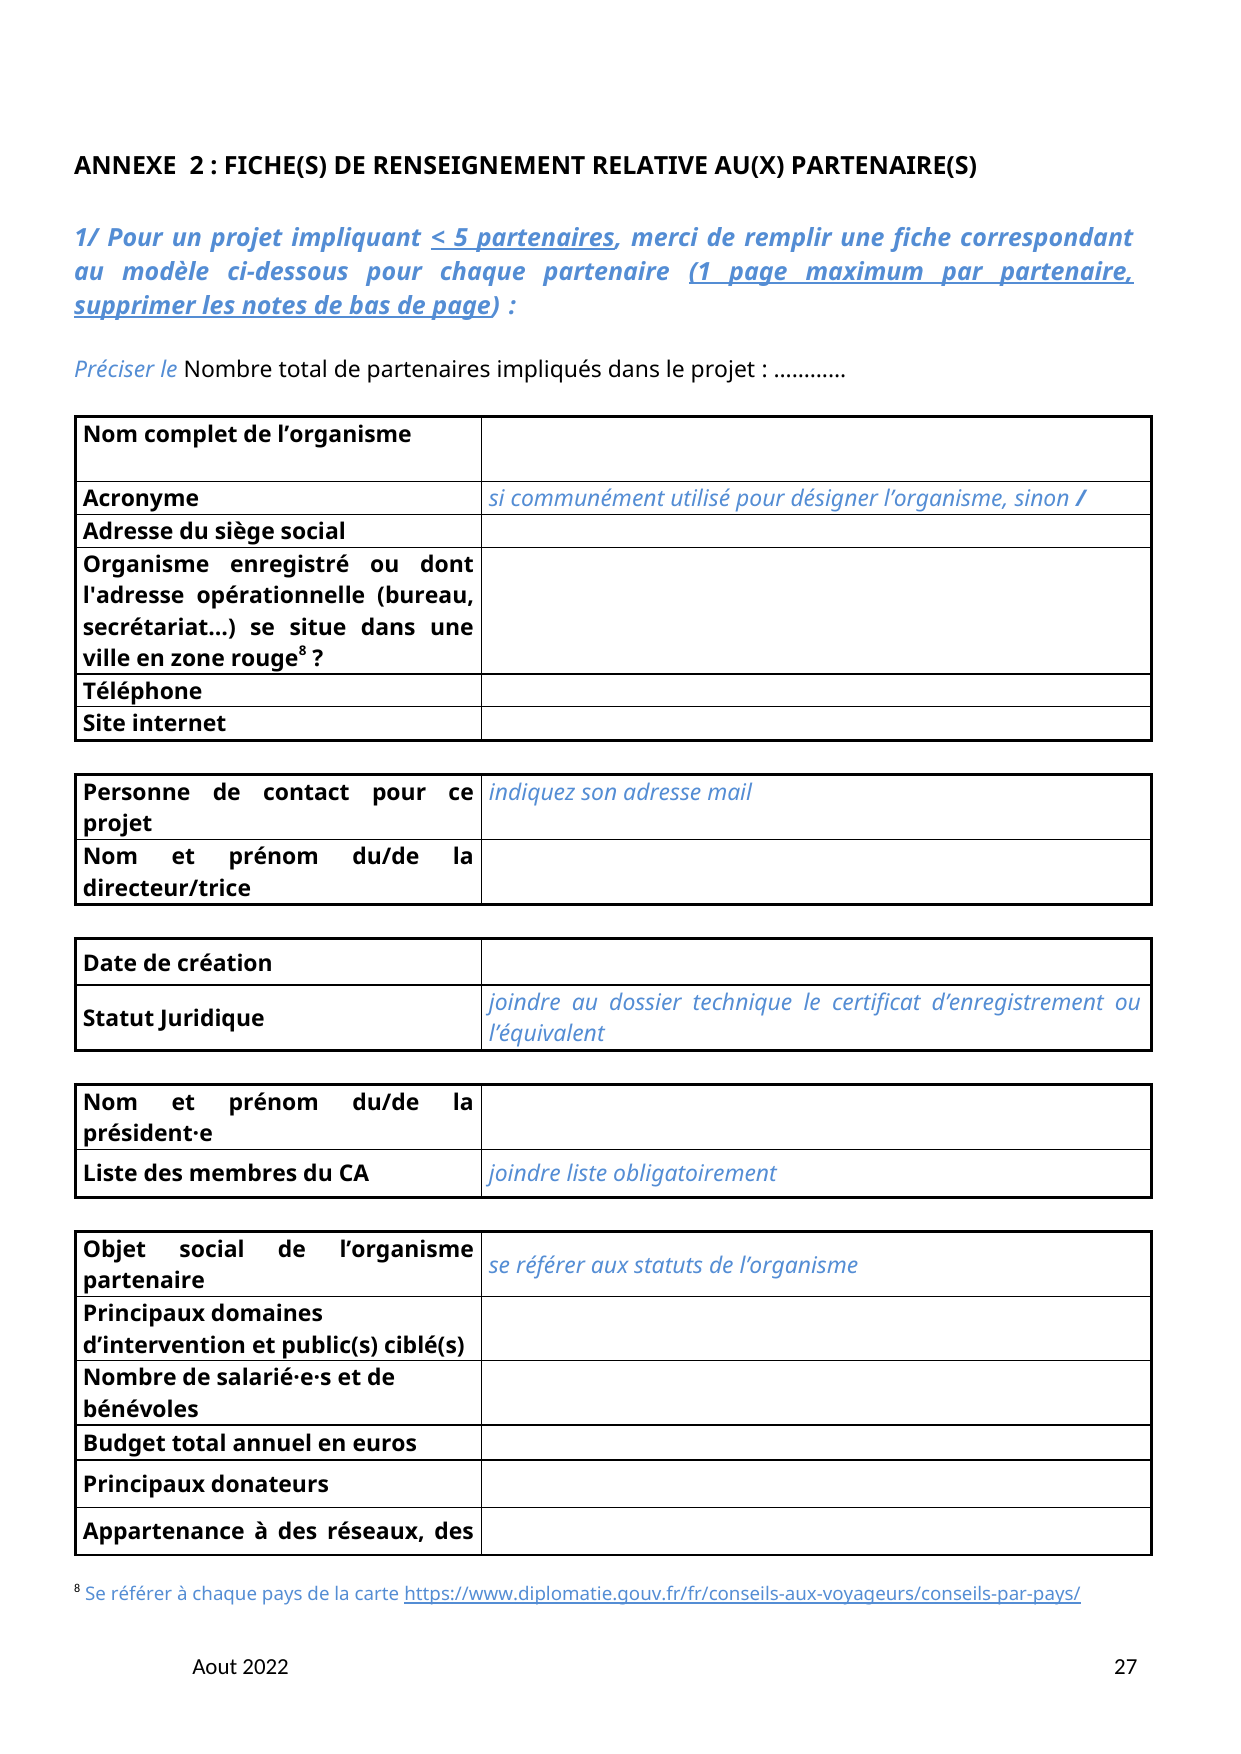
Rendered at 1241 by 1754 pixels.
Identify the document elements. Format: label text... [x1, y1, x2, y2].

table_cell Principaux domaines d’intervention et public(s) ciblé(s) [77, 1297, 481, 1360]
table_cell [482, 548, 1150, 673]
table_cell [482, 1297, 1150, 1360]
table_header [482, 418, 1150, 481]
table_header [482, 940, 1150, 984]
table_header Personne de contact pour ce projet [77, 776, 481, 839]
table_cell Liste des membres du CA [77, 1150, 481, 1196]
text 1/ Pour un projet impliquant < 5 partenaires, merci de remplir une fiche correspondant au modèle ci-dessous pour chaque partenaire (1 page maximum par partenaire, supprimer les notes de bas de page) : [74, 219, 1137, 321]
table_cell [77, 1508, 481, 1554]
table_header [482, 1086, 1150, 1148]
table_cell [482, 515, 1150, 546]
table_header indiquez son adresse mail [482, 776, 1150, 839]
table_cell Téléphone [77, 675, 481, 706]
table_cell [482, 707, 1150, 739]
table_cell Budget total annuel en euros [77, 1426, 481, 1459]
text Annexe 2 : FICHE(S) DE RENSEIGNEMENT RELATIVE AU(X) PARTENAIRE(S) [74, 148, 1137, 182]
table_cell joindre au dossier technique le certificat d’enregistrement ou l’équivalent [482, 986, 1150, 1048]
table_cell [482, 1426, 1150, 1459]
table_header se référer aux statuts de l’organisme [482, 1233, 1150, 1296]
table_cell [482, 1508, 1150, 1554]
table_header Objet social de l’organisme partenaire [77, 1233, 481, 1296]
table_cell [482, 675, 1150, 706]
table_cell joindre liste obligatoirement [482, 1150, 1150, 1196]
table_cell Principaux donateurs [77, 1461, 481, 1507]
table_cell si communément utilisé pour désigner l’organisme, sinon / [482, 482, 1150, 514]
table_header Nom complet de l’organisme [77, 418, 481, 481]
table_cell [482, 1461, 1150, 1507]
table_cell Organisme enregistré ou dont l'adresse opérationnelle (bureau, secrétariat…) se situe dans une ville en zone rouge ? [77, 548, 481, 673]
text Préciser le Nombre total de partenaires impliqués dans le projet : ………… [74, 353, 1137, 384]
table_cell [482, 840, 1150, 903]
table_cell Nom et prénom du/de la directeur/trice [77, 840, 481, 903]
table_header Nom et prénom du/de la président·e [77, 1086, 481, 1148]
table_header Date de création [77, 940, 481, 984]
table_cell Nombre de salarié·e·s et de bénévoles [77, 1361, 481, 1424]
table_cell Acronyme [77, 482, 481, 514]
table_cell Statut Juridique [77, 986, 481, 1048]
table_cell [482, 1361, 1150, 1424]
table_cell Site internet [77, 707, 481, 739]
table_cell Adresse du siège social [77, 515, 481, 546]
